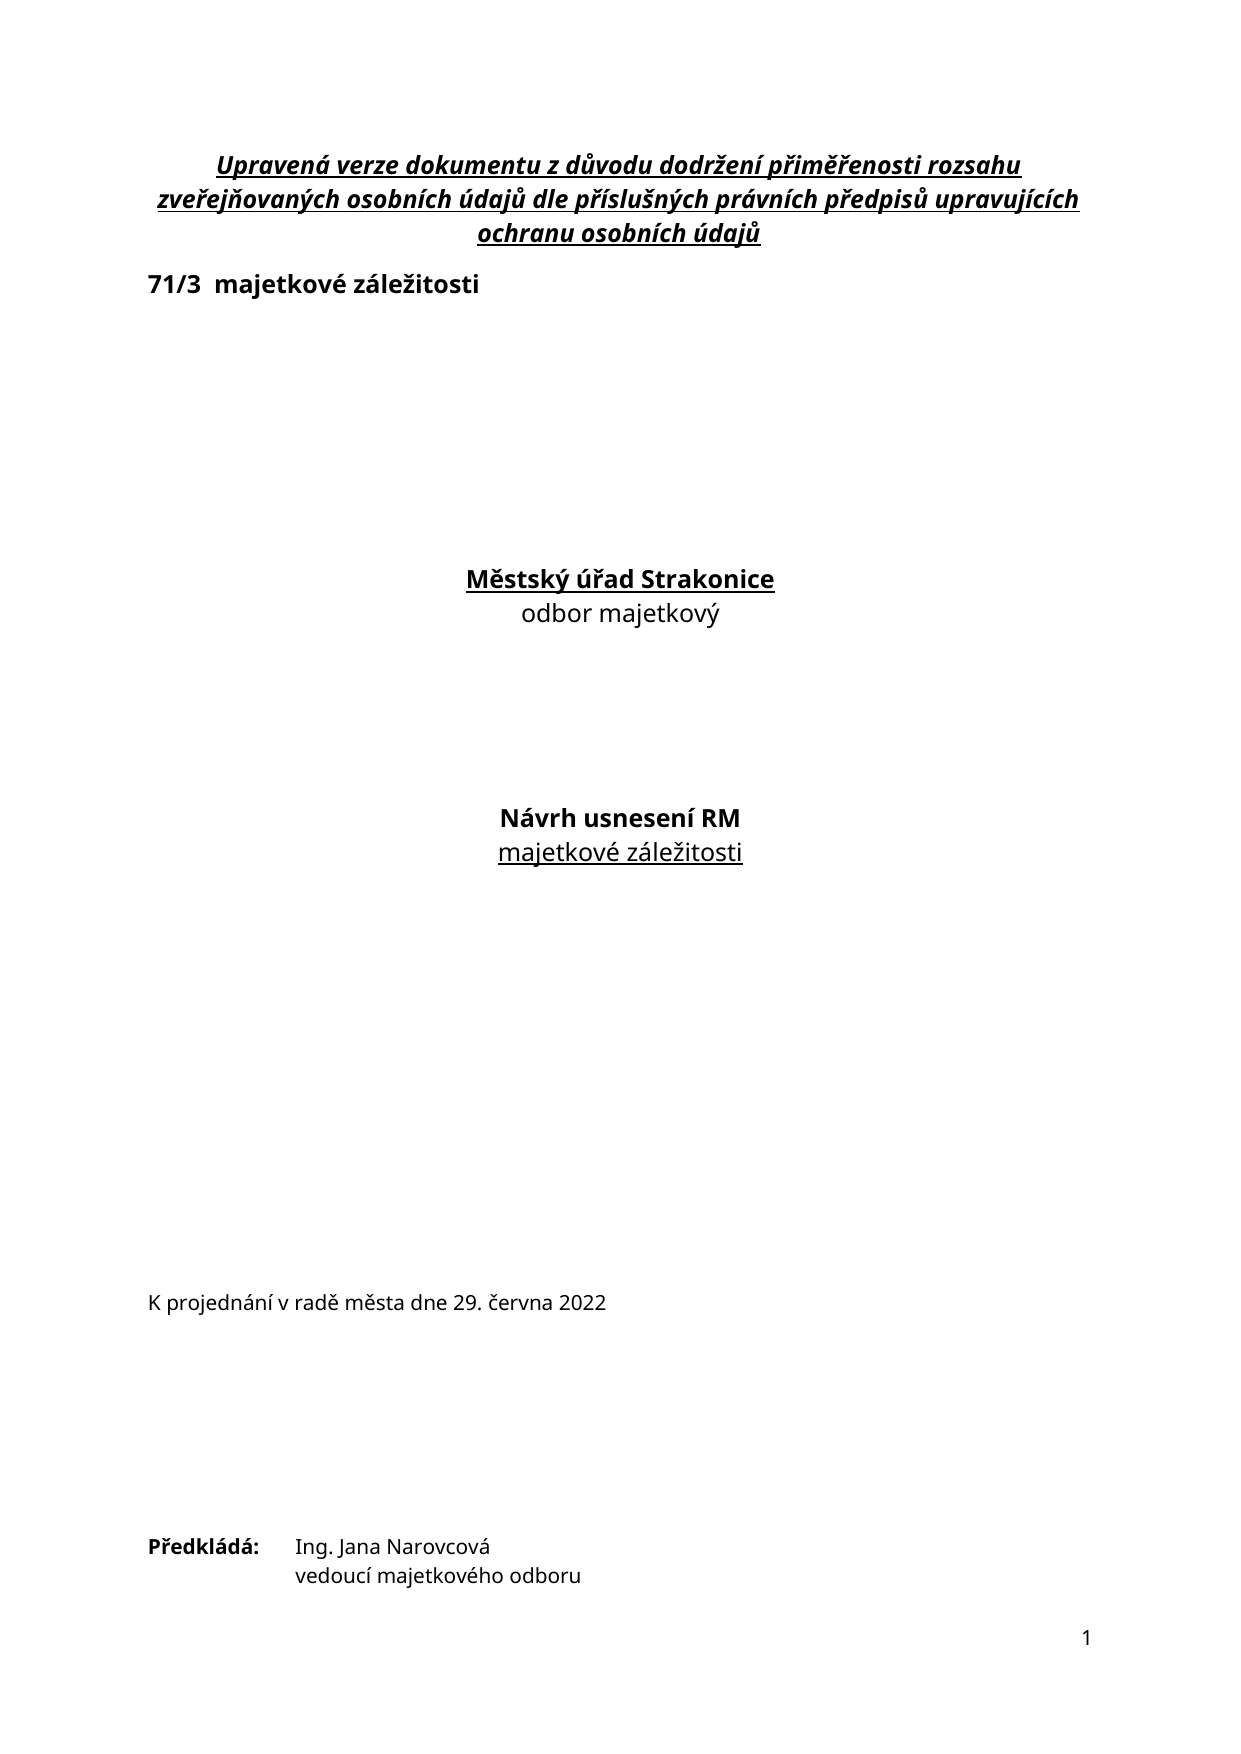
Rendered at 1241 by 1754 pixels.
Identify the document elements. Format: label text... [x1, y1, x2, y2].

text Návrh usnesení RM [148, 801, 1093, 834]
text vedoucí majetkového odboru [148, 1561, 1093, 1589]
text odbor majetkový [148, 596, 1093, 630]
text Městský úřad Strakonice [148, 562, 1093, 596]
text 71/3 majetkové záležitosti [148, 266, 1093, 301]
text Upravená verze dokumentu z důvodu dodržení přiměřenosti rozsahu zveřejňovaných osobních údajů dle příslušných právních předpisů upravujících ochranu osobních údajů [148, 148, 1093, 250]
text Předkládá: Ing. Jana Narovcová [148, 1532, 1093, 1561]
text majetkové záležitosti [148, 834, 1093, 869]
text K projednání v radě města dne 29. června 2022 [148, 1288, 1093, 1317]
